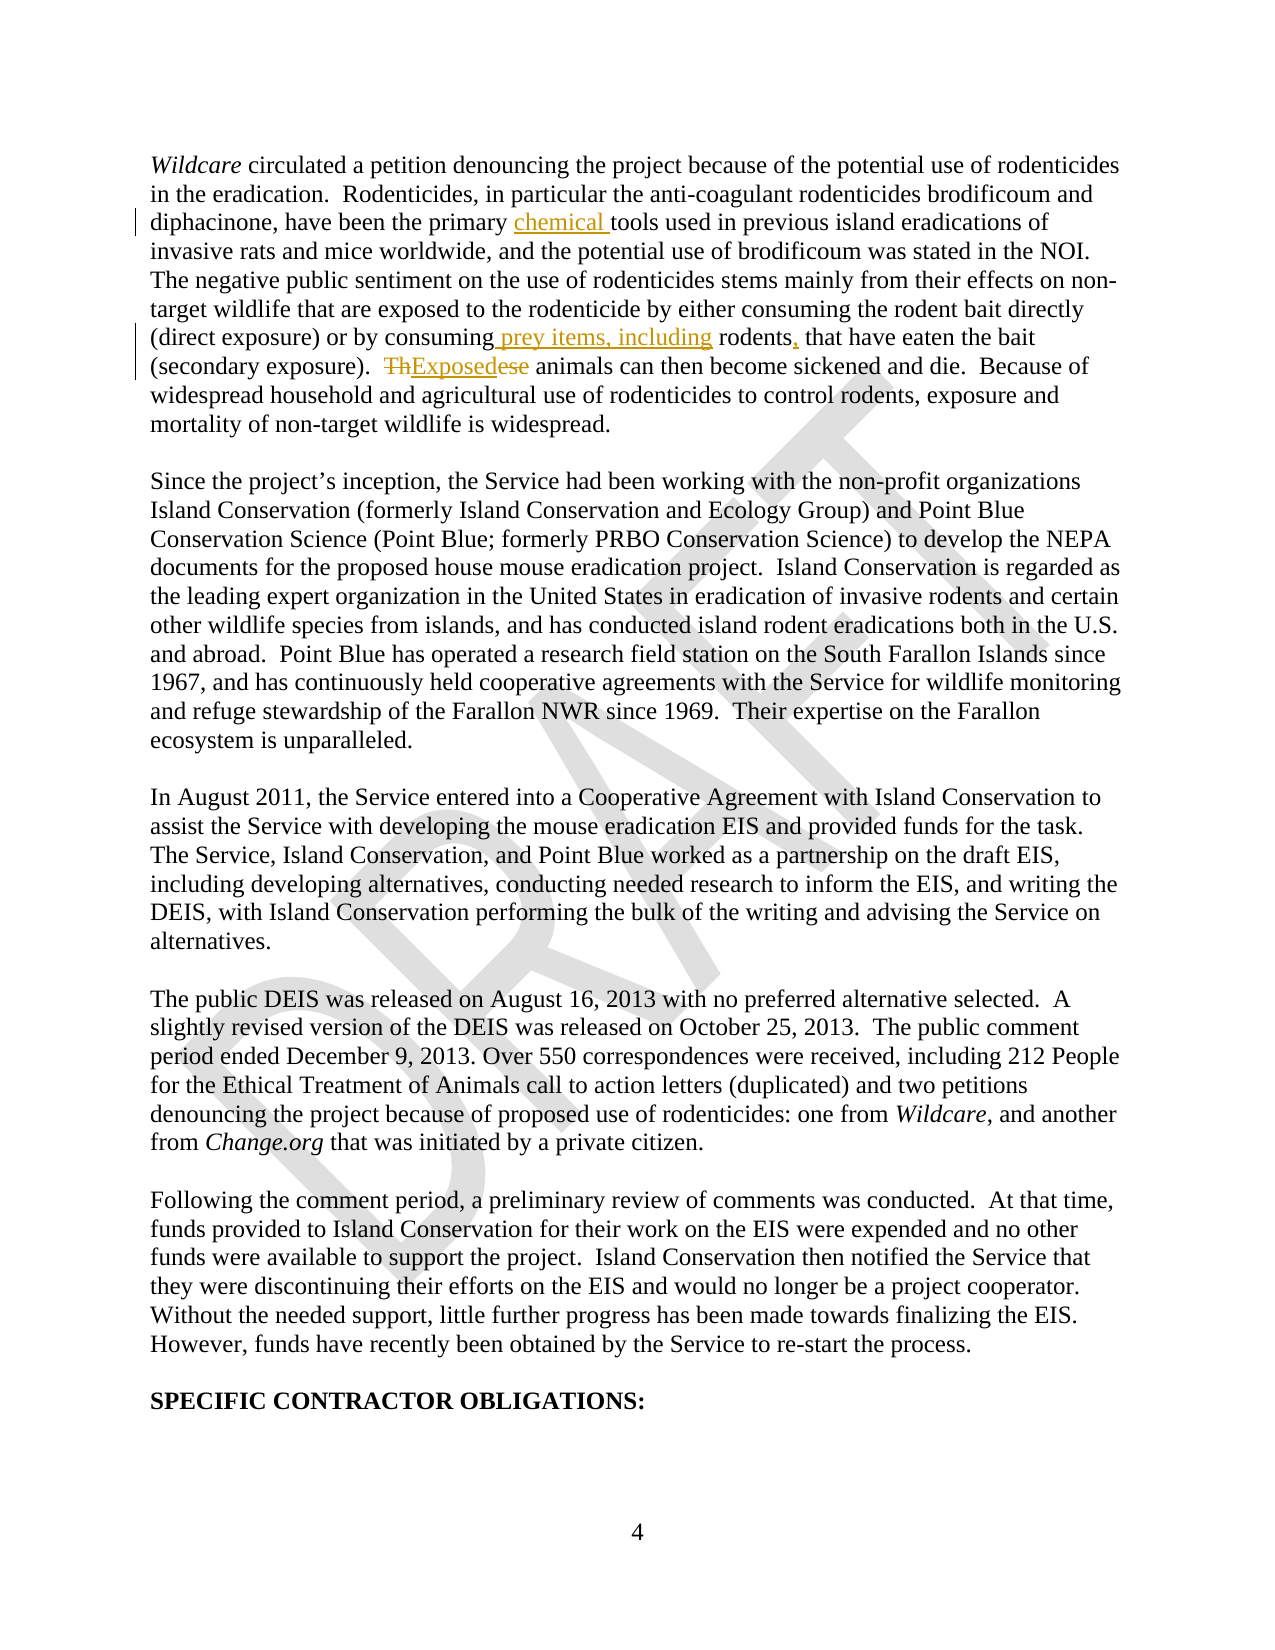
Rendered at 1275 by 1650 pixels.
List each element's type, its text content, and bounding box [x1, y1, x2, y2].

text SPECIFIC CONTRACTOR OBLIGATIONS: [150, 1386, 1125, 1415]
text Following the comment period, a preliminary review of comments was conducted. At that time, funds provided to Island Conservation for their work on the EIS were expended and no other funds were available to support the project. Island Conservation then notified the Service that they were discontinuing their efforts on the EIS and would no longer be a project cooperator. Without the needed support, little further progress has been made towards finalizing the EIS. However, funds have recently been obtained by the Service to re-start the process. [150, 1185, 1125, 1357]
text The public DEIS was released on August 16, 2013 with no preferred alternative selected. A slightly revised version of the DEIS was released on October 25, 2013. The public comment period ended December 9, 2013. Over 550 correspondences were received, including 212 People for the Ethical Treatment of Animals call to action letters (duplicated) and two petitions denouncing the project because of proposed use of rodenticides: one from Wildcare, and another from Change.org that was initiated by a private citizen. [150, 984, 1125, 1156]
text In August 2011, the Service entered into a Cooperative Agreement with Island Conservation to assist the Service with developing the mouse eradication EIS and provided funds for the task. The Service, Island Conservation, and Point Blue worked as a partnership on the draft EIS, including developing alternatives, conducting needed research to inform the EIS, and writing the DEIS, with Island Conservation performing the bulk of the writing and advising the Service on alternatives. [150, 782, 1125, 955]
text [150, 150, 1125, 437]
text Since the project’s inception, the Service had been working with the non-profit organizations Island Conservation (formerly Island Conservation and Ecology Group) and Point Blue Conservation Science (Point Blue; formerly PRBO Conservation Science) to develop the NEPA documents for the proposed house mouse eradication project. Island Conservation is regarded as the leading expert organization in the United States in eradication of invasive rodents and certain other wildlife species from islands, and has conducted island rodent eradications both in the U.S. and abroad. Point Blue has operated a research field station on the South Farallon Islands since 1967, and has continuously held cooperative agreements with the Service for wildlife monitoring and refuge stewardship of the Farallon NWR since 1969. Their expertise on the Farallon ecosystem is unparalleled. [150, 466, 1125, 754]
